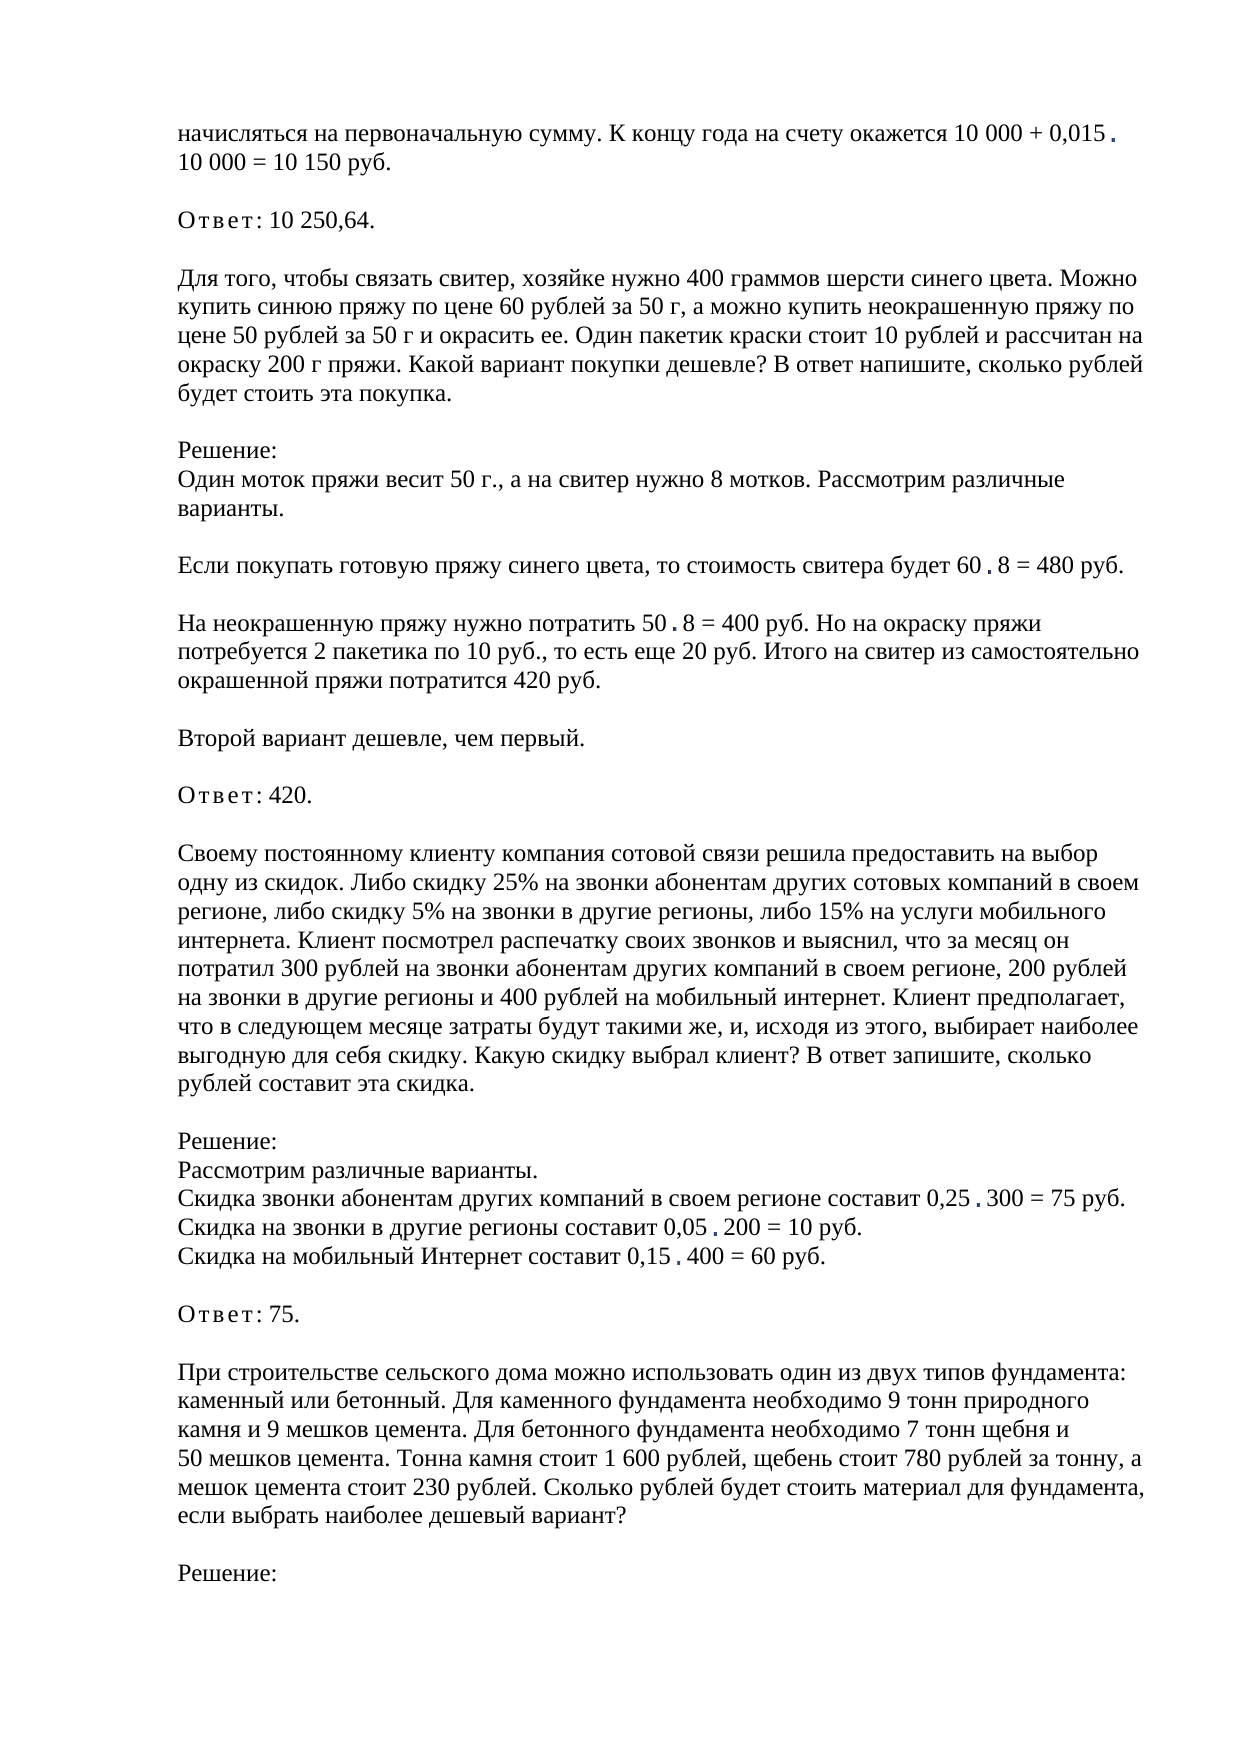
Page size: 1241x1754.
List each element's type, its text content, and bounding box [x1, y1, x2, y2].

text Ответ: 75. [177, 1299, 1152, 1328]
text Ответ: 420. [177, 781, 1152, 809]
text Ответ: 10 250,64. [177, 205, 1152, 233]
text Рассмотрим различные варианты. Скидка звонки абонентам других компаний в своем регионе составит 0,25 300 = 75 руб. Скидка на звонки в другие регионы составит 0,05 200 = 10 руб. Скидка на мобильный Интернет составит 0,15 400 = 60 руб. [177, 1155, 1152, 1270]
text Для того, чтобы связать свитер, хозяйке нужно 400 граммов шерсти синего цвета. Можно купить синюю пряжу по цене 60 рублей за 50 г, а можно купить неокрашенную пряжу по цене 50 рублей за 50 г и окрасить ее. Один пакетик краски стоит 10 рублей и рассчитан на окраску 200 г пряжи. Какой вариант покупки дешевле? В ответ напишите, сколько рублей будет стоить эта покупка. [177, 263, 1152, 406]
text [177, 118, 1152, 176]
text Один моток пряжи весит 50 г., а на свитер нужно 8 мотков. Рассмотрим различные варианты. Если покупать готовую пряжу синего цвета, то стоимость свитера будет 60 8 = 480 руб. На неокрашенную пряжу нужно потратить 50 8 = 400 руб. Но на окраску пряжи потребуется 2 пакетика по 10 руб., то есть еще 20 руб. Итого на свитер из самостоятельно окрашенной пряжи потратится 420 руб. Второй вариант дешевле, чем первый. [177, 464, 1152, 751]
text Решeние: [177, 1529, 1152, 1587]
text При строительстве сельского дома можно использовать один из двух типов фундамента: каменный или бетонный. Для каменного фундамента необходимо 9 тонн природного камня и 9 мешков цемента. Для бетонного фундамента необходимо 7 тонн щебня и 50 мешков цемента. Тонна камня стоит 1 600 рублей, щебень стоит 780 рублей за тонну, а мешок цемента стоит 230 рублей. Сколько рублей будет стоить материал для фундамента, если выбрать наиболее дешевый вариант? [177, 1357, 1152, 1529]
text Своему постоянному клиенту компания сотовой связи решила предоставить на выбор одну из скидок. Либо скидку 25% на звонки абонентам других сотовых компаний в своем регионе, либо скидку 5% на звонки в другие регионы, либо 15% на услуги мобильного интернета. Клиент посмотрел распечатку своих звонков и выяснил, что за месяц он потратил 300 рублей на звонки абонентам других компаний в своем регионе, 200 рублей на звонки в другие регионы и 400 рублей на мобильный интернет. Клиент предполагает, что в следующем месяце затраты будут такими же, и, исходя из этого, выбирает наиболее выгодную для себя скидку. Какую скидку выбрал клиент? В ответ запишите, сколько рублей составит эта скидка. [177, 838, 1152, 1097]
text Решeние: [177, 1097, 1152, 1155]
text Решeние: [177, 406, 1152, 464]
